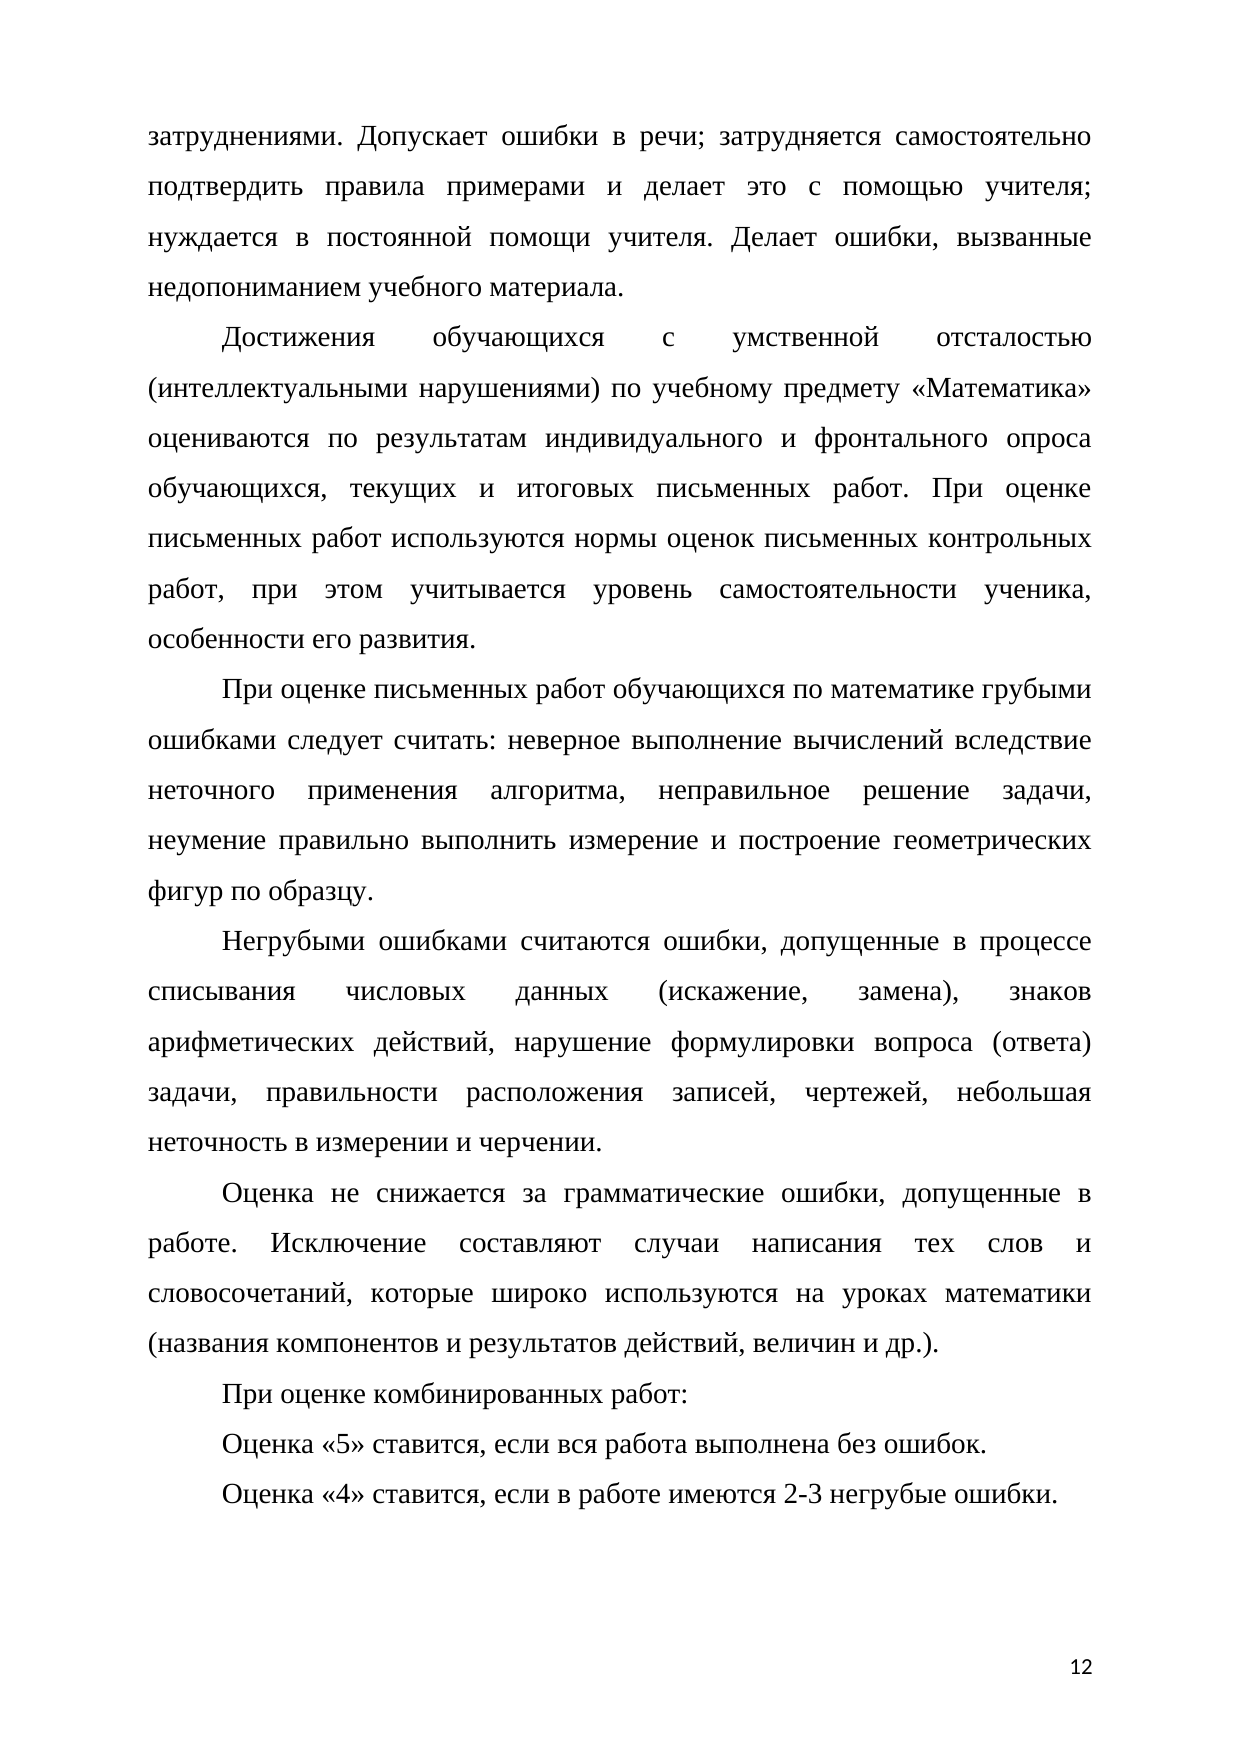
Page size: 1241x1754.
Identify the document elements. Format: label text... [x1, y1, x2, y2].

text Негрубыми ошибками считаются ошибки, допущенные в процессе списывания числовых данных (искажение, замена), знаков арифметических действий, нарушение формулировки вопроса (ответа) задачи, правильности расположения записей, чертежей, небольшая неточность в измерении и черчении. [148, 923, 1092, 1158]
text При оценке комбинированных работ: [148, 1376, 1092, 1409]
text При оценке письменных работ обучающихся по математике грубыми ошибками следует считать: неверное выполнение вычислений вследствие неточного применения алгоритма, неправильное решение задачи, неумение правильно выполнить измерение и построение геометрических фигур по образцу. [148, 672, 1092, 906]
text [148, 118, 1092, 303]
text Оценка «5» ставится, если вся работа выполнена без ошибок. [148, 1426, 1092, 1460]
text Оценка не снижается за грамматические ошибки, допущенные в работе. Исключение составляют случаи написания тех слов и словосочетаний, которые широко используются на уроках математики (названия компонентов и результатов действий, величин и др.). [148, 1175, 1092, 1359]
text Оценка «4» ставится, если в работе имеются 2-3 негрубые ошибки. [148, 1477, 1092, 1510]
text Достижения обучающихся с умственной отсталостью (интеллектуальными нарушениями) по учебному предмету «Математика» оцениваются по результатам индивидуального и фронтального опроса обучающихся, текущих и итоговых письменных работ. При оценке письменных работ используются нормы оценок письменных контрольных работ, при этом учитывается уровень самостоятельности ученика, особенности его развития. [148, 319, 1092, 655]
